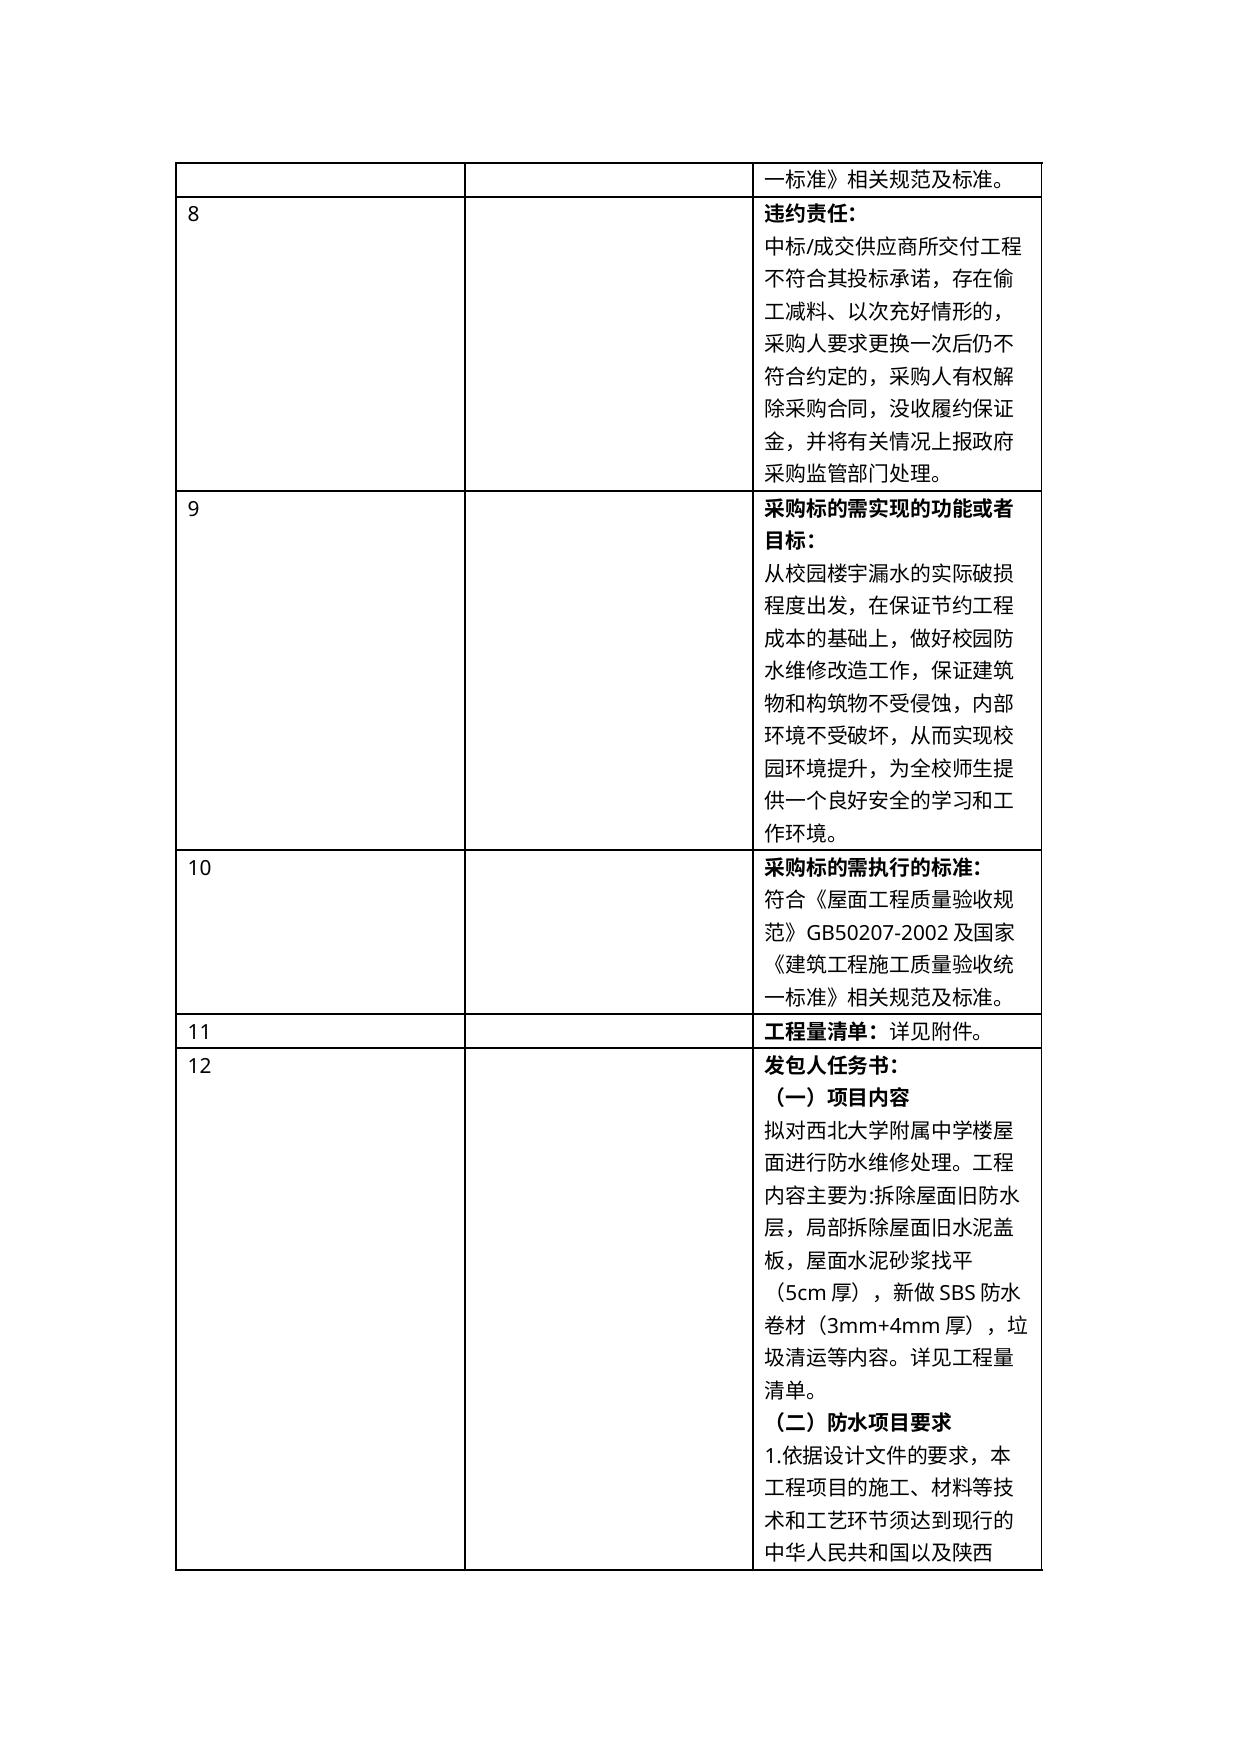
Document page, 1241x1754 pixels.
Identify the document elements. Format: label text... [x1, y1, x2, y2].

table_cell [466, 198, 752, 490]
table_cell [754, 1049, 1041, 1569]
table_cell 工程量清单：详见附件。 [754, 1015, 1041, 1047]
table_cell [466, 492, 752, 849]
table_cell 采购标的需执行的标准： 符合《屋面工程质量验收规范》GB50207-2002及国家《建筑工程施工质量验收统一标准》相关规范及标准。 [754, 851, 1041, 1013]
table_cell 采购标的需实现的功能或者目标： 从校园楼宇漏水的实际破损程度出发，在保证节约工程成本的基础上，做好校园防水维修改造工作，保证建筑物和构筑物不受侵蚀，内部环境不受破坏，从而实现校园环境提升，为全校师生提供一个良好安全的学习和工作环境。 [754, 492, 1041, 849]
table_cell 11 [177, 1015, 464, 1047]
table_cell 10 [177, 851, 464, 1013]
table_cell 8 [177, 198, 464, 490]
table_cell [466, 164, 752, 196]
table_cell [754, 164, 1041, 196]
table_cell [466, 1015, 752, 1047]
table_cell 违约责任： 中标/成交供应商所交付工程不符合其投标承诺，存在偷工减料、以次充好情形的，采购人要求更换一次后仍不符合约定的，采购人有权解除采购合同，没收履约保证金，并将有关情况上报政府采购监管部门处理。 [754, 198, 1041, 490]
table_cell [466, 851, 752, 1013]
table_cell [466, 1049, 752, 1569]
table_cell 12 [177, 1049, 464, 1569]
table_cell 9 [177, 492, 464, 849]
table_cell 7 [177, 164, 464, 196]
